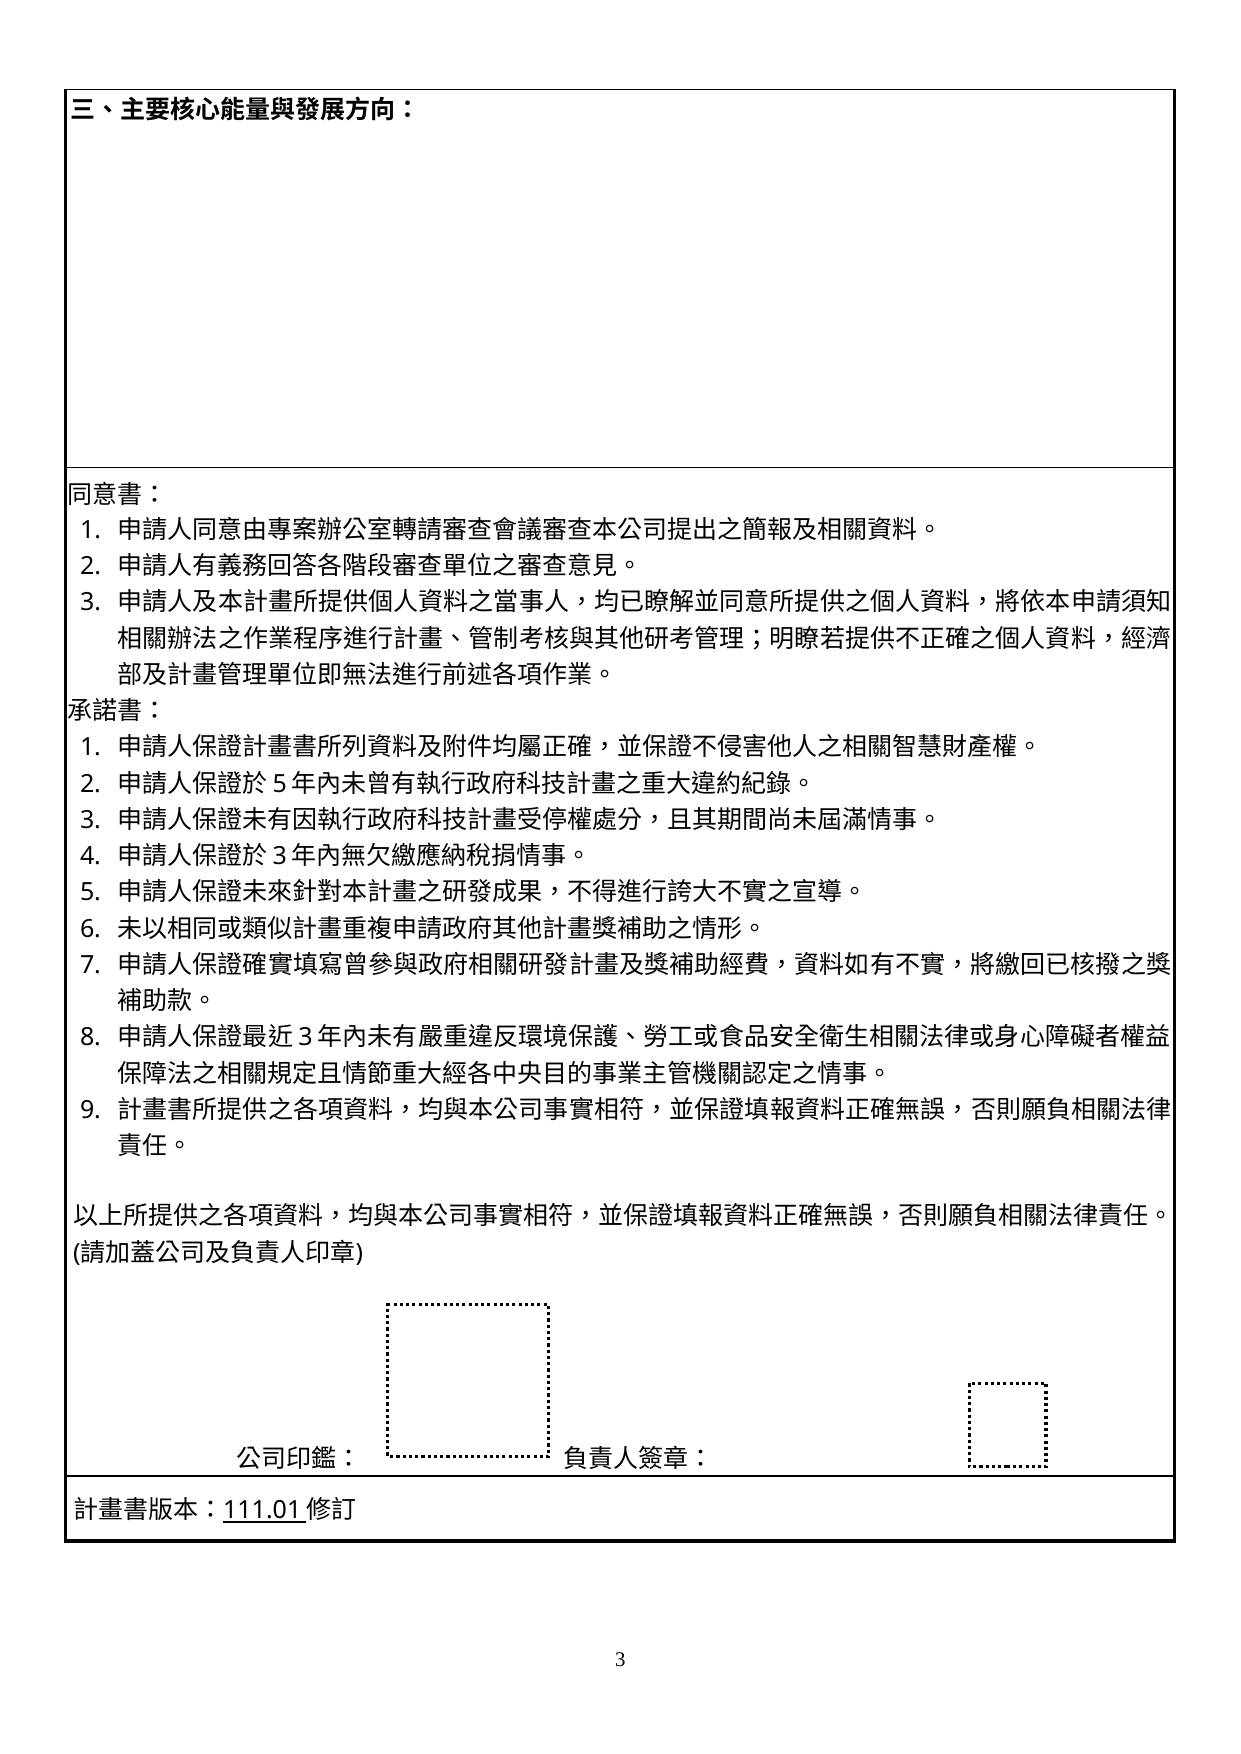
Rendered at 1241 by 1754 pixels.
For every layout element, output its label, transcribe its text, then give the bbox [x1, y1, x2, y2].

table_cell 計畫書版本：111.01修訂 [67, 1477, 1173, 1539]
table_cell 三、主要核心能量與發展方向： [67, 90, 1173, 467]
table_cell 同意書： 申請人同意由專案辦公室轉請審查會議審查本公司提出之簡報及相關資料。 申請人有義務回答各階段審查單位之審查意見。 申請人及本計畫所提供個人資料之當事人，均已瞭解並同意所提供之個人資料，將依本申請須知相關辦法之作業程序進行計畫、管制考核與其他研考管理；明瞭若提供不正確之個人資料，經濟部及計畫管理單位即無法進行前述各項作業。 承諾書： 申請人保證計畫書所列資料及附件均屬正確，並保證不侵害他人之相關智慧財產權。 申請人保證於5年內未曾有執行政府科技計畫之重大違約紀錄。 申請人保證未有因執行政府科技計畫受停權處分，且其期間尚未屆滿情事。 申請人保證於3年內無欠繳應納稅捐情事。 申請人保證未來針對本計畫之研發成果，不得進行誇大不實之宣導。 未以相同或類似計畫重複申請政府其他計畫獎補助之情形。 申請人保證確實填寫曾參與政府相關研發計畫及獎補助經費，資料如有不實，將繳回已核撥之獎補助款。 申請人保證最近3年內未有嚴重違反環境保護、勞工或食品安全衛生相關法律或身心障礙者權益保障法之相關規定且情節重大經各中央目的事業主管機關認定之情事。 計畫書所提供之各項資料，均與本公司事實相符，並保證填報資料正確無誤，否則願負相關法律責任。 以上所提供之各項資料，均與本公司事實相符，並保證填報資料正確無誤，否則願負相關法律責任。 (請加蓋公司及負責人印章) 公司印鑑： 負責人簽章： [67, 468, 1173, 1475]
